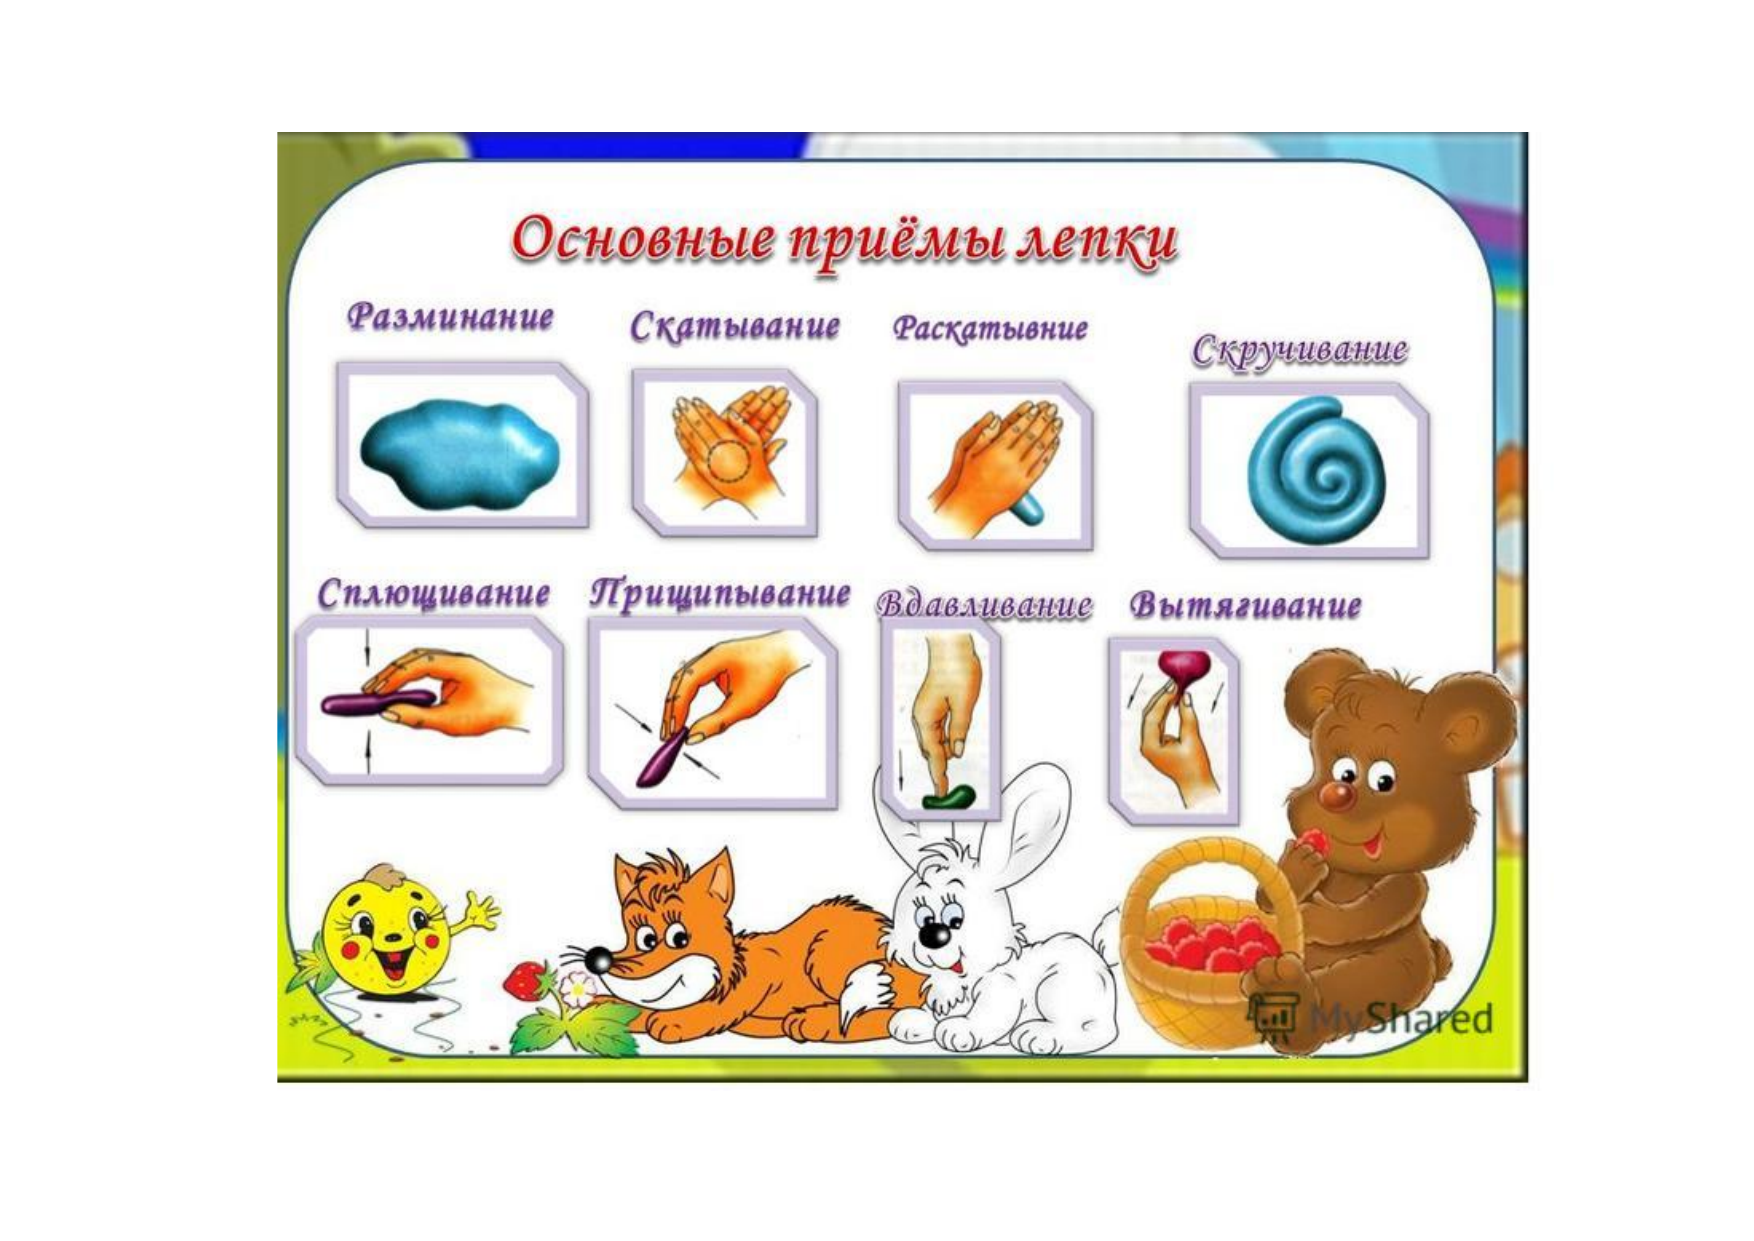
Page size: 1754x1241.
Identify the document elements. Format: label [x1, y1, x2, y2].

picture [277, 132, 1554, 1091]
